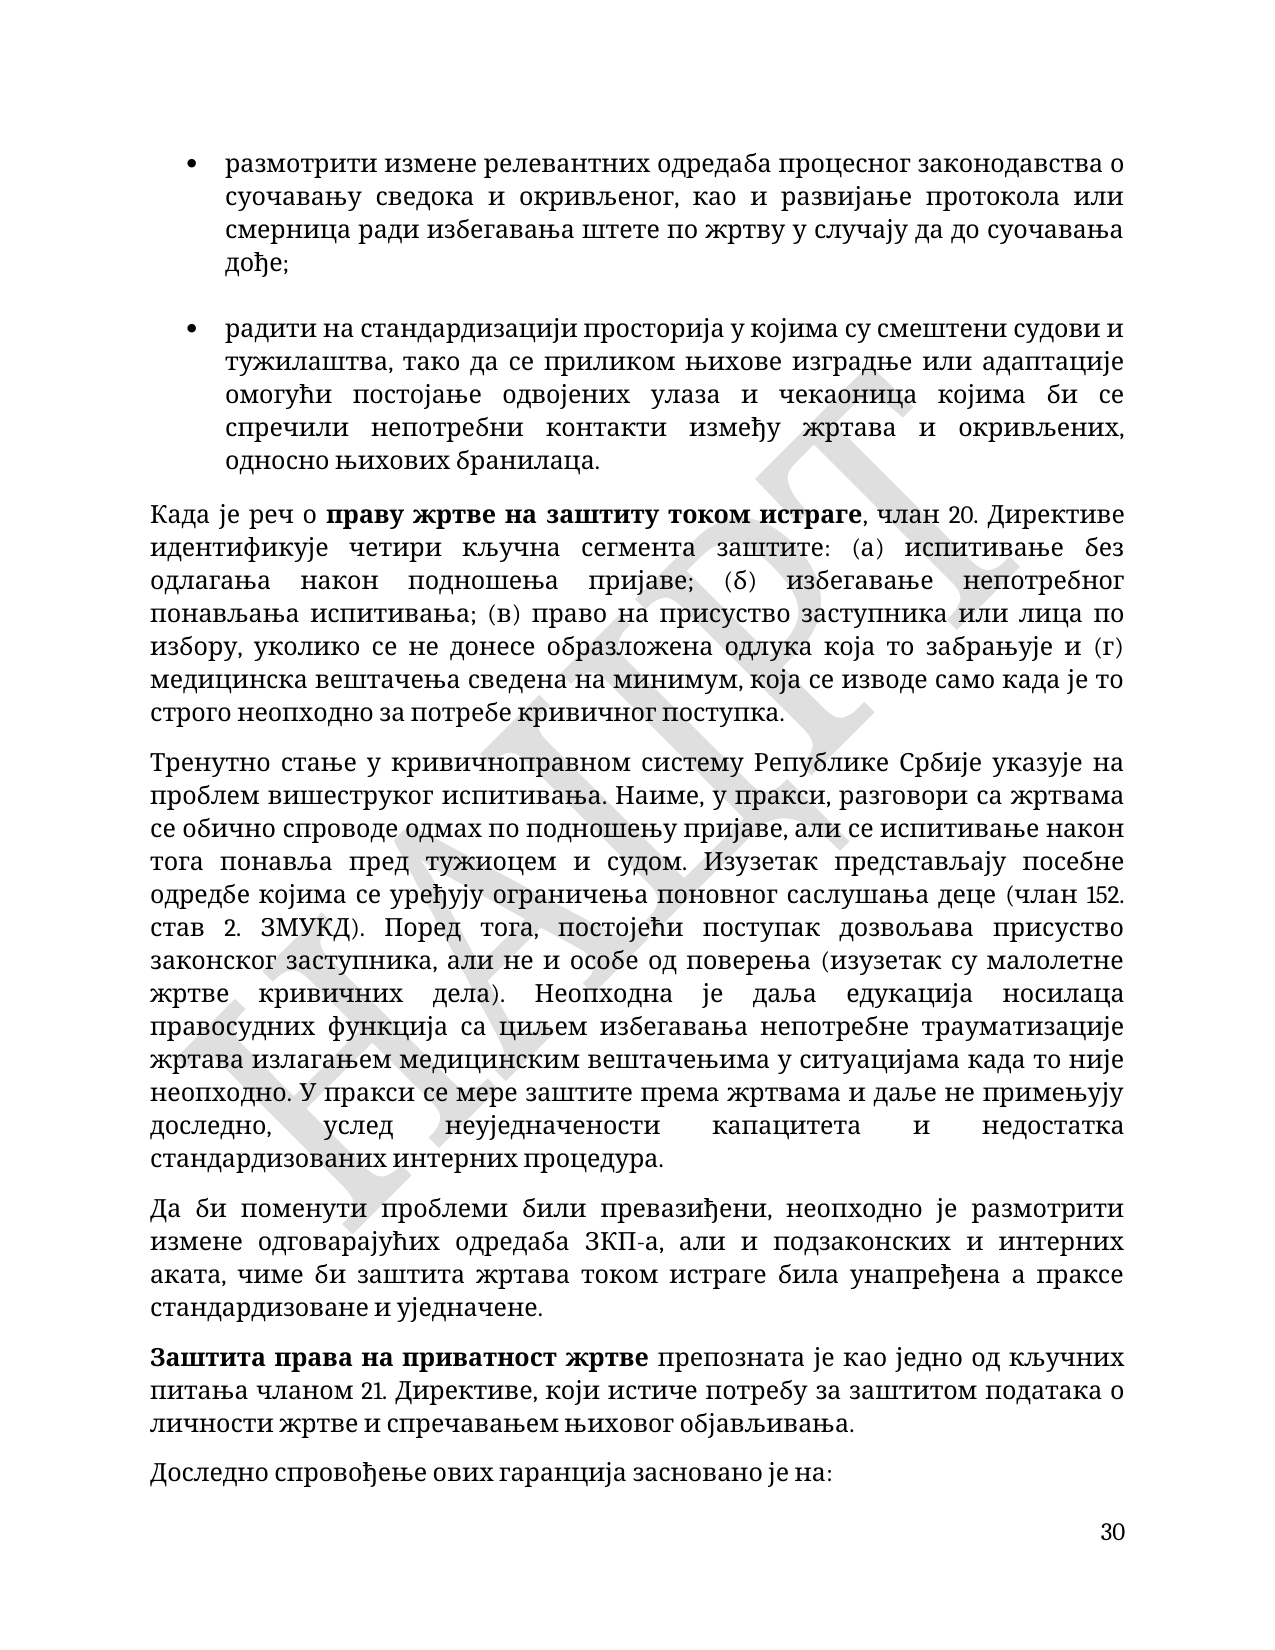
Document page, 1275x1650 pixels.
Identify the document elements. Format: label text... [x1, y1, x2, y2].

list размотрити измене релевантних одредаба процесног законодавства о суочавању сведока и окривљеног, као и развијање протокола или смерница ради избегавања штете по жртву у случају да до суочавања дође; [187, 150, 1125, 278]
text Доследно спровођење ових гаранција засновано је на: [150, 1459, 1125, 1488]
list радити на стандардизацији просторија у којима су смештени судови и тужилаштва, тако да се приликом њихове изградње или адаптације омогући постојање одвојених улаза и чекаоница којима би се спречили непотребни контакти између жртава и окривљених, односно њихових бранилаца. [187, 315, 1125, 476]
text Када је реч о праву жртве на заштиту током истраге, члан 20. Директиве идентификује четири кључна сегмента заштите: (а) испитивање без одлагања након подношења пријаве; (б) избегавање непотребног понављања испитивања; (в) право на присуство заступника или лица по избору, уколико се не донесе образложена одлука која то забрањује и (г) медицинска вештачења сведена на минимум, која се изводе само када је то строго неопходно за потребе кривичног поступка. [150, 501, 1125, 728]
text Да би поменути проблеми били превазиђени, неопходно је размотрити измене одговарајућих одредаба ЗКП-а, али и подзаконских и интерних аката, чиме би заштита жртава током истраге била унапређена а праксе стандардизоване и уједначене. [150, 1195, 1125, 1323]
text Заштита права на приватност жртве препозната је као једно од кључних питања чланом 21. Директиве, који истиче потребу за заштитом података о личности жртве и спречавањем њиховог објављивања. [150, 1343, 1125, 1438]
text Тренутно стање у кривичноправном систему Републике Србије указује на проблем вишеструког испитивања. Наиме, у пракси, разговори са жртвама се обично спроводе одмах по подношењу пријаве, али се испитивање након тога понавља пред тужиоцем и судом. Изузетак представљају посебне одредбе којима се уређују ограничења поновног саслушања деце (члан 152. став 2. ЗМУКД). Поред тога, постојећи поступак дозвољава присуство законског заступника, али не и особе од поверења (изузетак су малолетне жртве кривичних дела). Неопходна је даља едукација носилаца правосудних функција са циљем избегавања непотребне трауматизације жртава излагањем медицинским вештачењима у ситуацијама када то није неопходно. У пракси се мере заштите према жртвама и даље не примењују доследно, услед неуједначености капацитета и недостатка стандардизованих интерних процедура. [150, 749, 1125, 1174]
